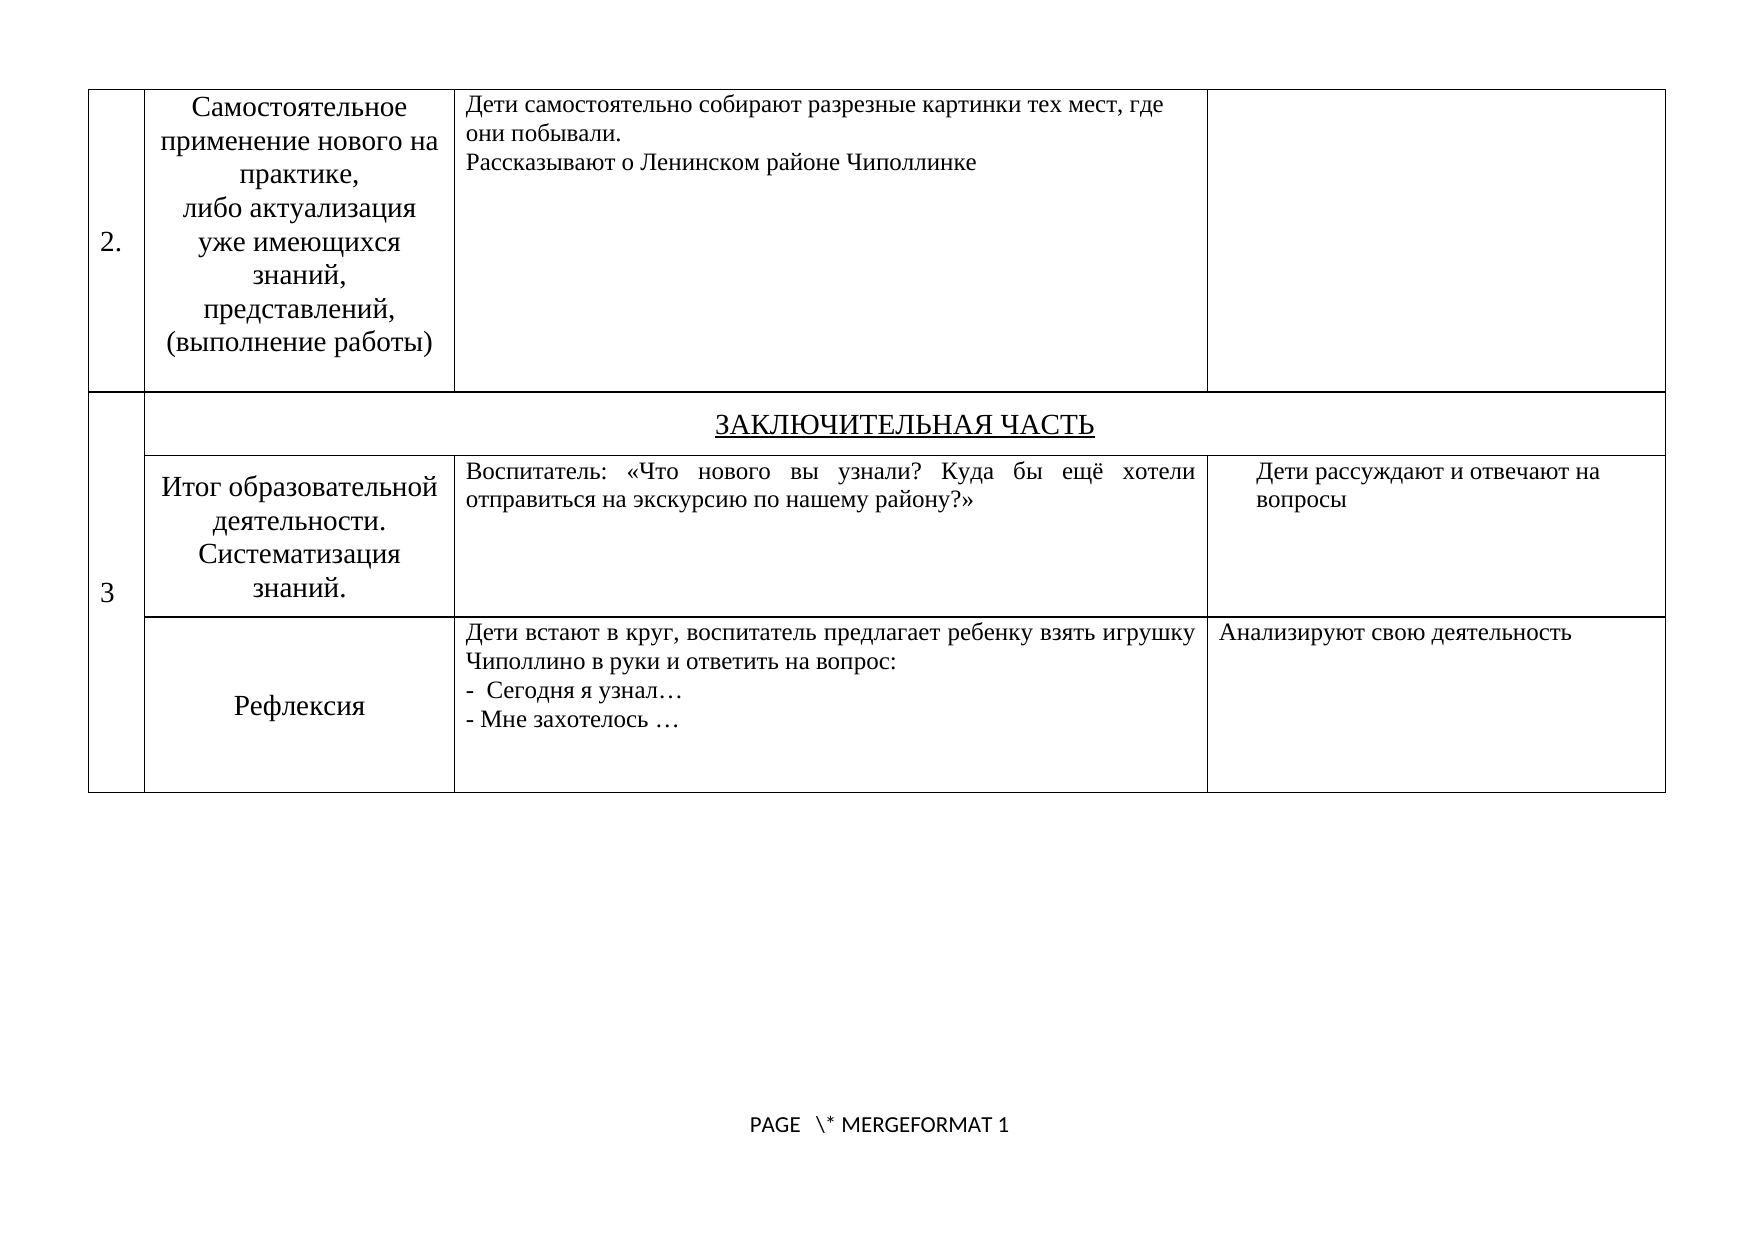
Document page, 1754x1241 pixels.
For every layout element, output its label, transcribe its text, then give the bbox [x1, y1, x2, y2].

table_cell Дети самостоятельно собирают разрезные картинки тех мест, где они побывали. Рассказывают о Ленинском районе Чиполлинке [455, 90, 1207, 391]
table_cell Анализируют свою деятельность [1208, 618, 1665, 792]
table_cell ЗАКЛЮЧИТЕЛЬНАЯ ЧАСТЬ [145, 393, 1665, 455]
table_cell 2. [89, 90, 144, 391]
table_cell Воспитатель: «Что нового вы узнали? Куда бы ещё хотели отправиться на экскурсию по нашему району?» [455, 456, 1207, 616]
table_cell Дети встают в круг, воспитатель предлагает ребенку взять игрушку Чиполлино в руки и ответить на вопрос: - Сегодня я узнал… - Мне захотелось … [455, 618, 1207, 792]
table_cell [1208, 90, 1665, 391]
table_cell Итог образовательной деятельности. Систематизация знаний. [145, 456, 454, 616]
table_cell Дети рассуждают и отвечают на вопросы [1208, 456, 1665, 616]
table_cell Рефлексия [145, 618, 454, 792]
table_cell 3 [89, 393, 144, 792]
table_cell Самостоятельное применение нового на практике, либо актуализация уже имеющихся знаний, представлений, (выполнение работы) [145, 90, 454, 391]
